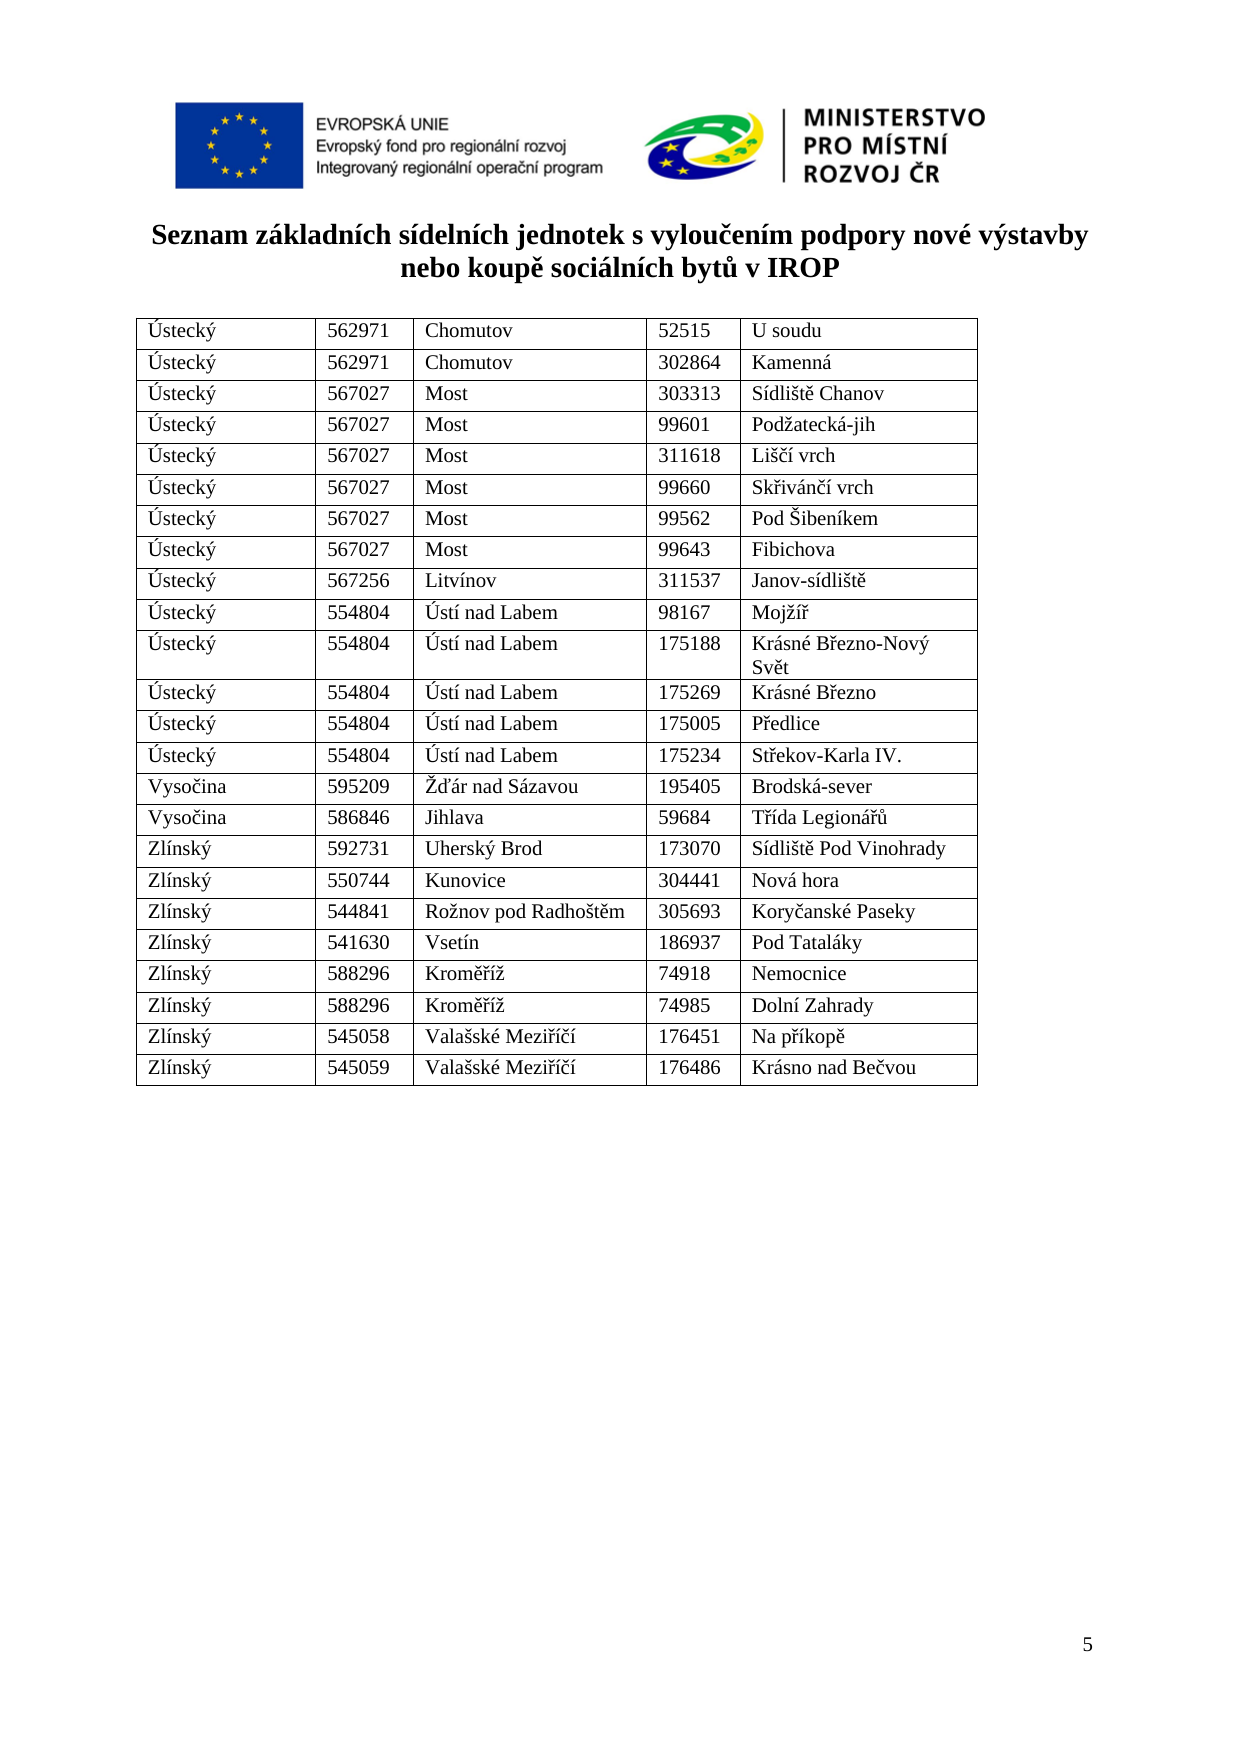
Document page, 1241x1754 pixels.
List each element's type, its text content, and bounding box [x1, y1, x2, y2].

table_cell Pod Tataláky [741, 930, 977, 960]
table_cell Valašské Meziříčí [414, 1024, 646, 1054]
table_cell Zlínský [137, 1055, 315, 1085]
table_cell Ústecký [137, 600, 315, 630]
table_cell Ústecký [137, 475, 315, 505]
table_cell 554804 [316, 680, 413, 710]
table_cell 59684 [647, 805, 740, 835]
table_cell 175188 [647, 631, 740, 679]
table_cell 176451 [647, 1024, 740, 1054]
table_cell Most [414, 537, 646, 567]
table_cell Liščí vrch [741, 444, 977, 474]
table_cell 305693 [647, 899, 740, 929]
table_cell 567027 [316, 537, 413, 567]
table_cell Fibichova [741, 537, 977, 567]
table_cell 592731 [316, 836, 413, 867]
table_cell 304441 [647, 868, 740, 898]
table_cell Nová hora [741, 868, 977, 898]
table_cell Předlice [741, 711, 977, 742]
table_cell Ústecký [137, 381, 315, 411]
table_cell 586846 [316, 805, 413, 835]
table_cell Nemocnice [741, 961, 977, 992]
table_cell Zlínský [137, 961, 315, 992]
table_cell Koryčanské Paseky [741, 899, 977, 929]
table_cell Uherský Brod [414, 836, 646, 867]
table_cell Krásno nad Bečvou [741, 1055, 977, 1085]
table_cell Zlínský [137, 930, 315, 960]
table_cell Most [414, 412, 646, 442]
table_cell Na příkopě [741, 1024, 977, 1054]
table_cell 567027 [316, 475, 413, 505]
table_cell 98167 [647, 600, 740, 630]
table_cell Ústecký [137, 506, 315, 536]
table_cell 544841 [316, 899, 413, 929]
table_cell Ústecký [137, 319, 315, 349]
table_cell Kroměříž [414, 961, 646, 992]
table_cell 550744 [316, 868, 413, 898]
table_cell Ústecký [137, 412, 315, 442]
table_cell Kamenná [741, 350, 977, 380]
table_cell Střekov-Karla IV. [741, 743, 977, 773]
table_cell Ústecký [137, 537, 315, 567]
table_cell Sídliště Pod Vinohrady [741, 836, 977, 867]
table_cell Ústí nad Labem [414, 680, 646, 710]
table_cell Zlínský [137, 1024, 315, 1054]
table_cell 99562 [647, 506, 740, 536]
table_cell 588296 [316, 993, 413, 1023]
table_cell 74985 [647, 993, 740, 1023]
table_cell Ústí nad Labem [414, 600, 646, 630]
table_cell 173070 [647, 836, 740, 867]
table_cell Jihlava [414, 805, 646, 835]
table_cell 175234 [647, 743, 740, 773]
table_cell 567256 [316, 569, 413, 599]
table_cell Most [414, 444, 646, 474]
table_cell 99601 [647, 412, 740, 442]
table_cell 74918 [647, 961, 740, 992]
table_cell Chomutov [414, 319, 646, 349]
table_cell Vysočina [137, 774, 315, 804]
table_cell Litvínov [414, 569, 646, 599]
table_cell 554804 [316, 631, 413, 679]
table_cell Chomutov [414, 350, 646, 380]
table_cell Ústecký [137, 569, 315, 599]
table_cell Ústí nad Labem [414, 743, 646, 773]
table_cell 562971 [316, 319, 413, 349]
table_cell Ústecký [137, 350, 315, 380]
table_cell Janov-sídliště [741, 569, 977, 599]
table_cell 545059 [316, 1055, 413, 1085]
table_cell Krásné Březno-Nový Svět [741, 631, 977, 679]
table_cell Pod Šibeníkem [741, 506, 977, 536]
table_cell Ústecký [137, 444, 315, 474]
table_cell 195405 [647, 774, 740, 804]
table_cell Most [414, 381, 646, 411]
table_cell 595209 [316, 774, 413, 804]
table_cell Třída Legionářů [741, 805, 977, 835]
table_cell Krásné Březno [741, 680, 977, 710]
table_cell 567027 [316, 506, 413, 536]
table_cell Dolní Zahrady [741, 993, 977, 1023]
table_cell 545058 [316, 1024, 413, 1054]
table_cell Most [414, 475, 646, 505]
table_cell 186937 [647, 930, 740, 960]
table_cell 99660 [647, 475, 740, 505]
table_cell Rožnov pod Radhoštěm [414, 899, 646, 929]
table_cell 302864 [647, 350, 740, 380]
table_cell 567027 [316, 444, 413, 474]
table_cell Ústí nad Labem [414, 711, 646, 742]
table_cell Kunovice [414, 868, 646, 898]
table_cell Žďár nad Sázavou [414, 774, 646, 804]
table_cell 311618 [647, 444, 740, 474]
table_cell Mojžíř [741, 600, 977, 630]
table_cell 311537 [647, 569, 740, 599]
table_cell 554804 [316, 711, 413, 742]
table_cell 541630 [316, 930, 413, 960]
table_cell 175269 [647, 680, 740, 710]
table_cell Ústí nad Labem [414, 631, 646, 679]
table_cell U soudu [741, 319, 977, 349]
picture [147, 73, 1013, 217]
table_cell 303313 [647, 381, 740, 411]
table_cell 554804 [316, 743, 413, 773]
table_cell Ústecký [137, 743, 315, 773]
table_cell 588296 [316, 961, 413, 992]
table_cell Valašské Meziříčí [414, 1055, 646, 1085]
table_cell Most [414, 506, 646, 536]
table_cell 175005 [647, 711, 740, 742]
table_cell Brodská-sever [741, 774, 977, 804]
table_cell Sídliště Chanov [741, 381, 977, 411]
table_cell Zlínský [137, 993, 315, 1023]
table_cell 52515 [647, 319, 740, 349]
table_cell 99643 [647, 537, 740, 567]
table_cell Ústecký [137, 711, 315, 742]
table_cell Zlínský [137, 899, 315, 929]
table_cell Podžatecká-jih [741, 412, 977, 442]
table_cell 554804 [316, 600, 413, 630]
table_cell 562971 [316, 350, 413, 380]
table_cell Zlínský [137, 836, 315, 867]
table_cell Kroměříž [414, 993, 646, 1023]
table_cell Skřivánčí vrch [741, 475, 977, 505]
table_cell Ústecký [137, 680, 315, 710]
table_cell Zlínský [137, 868, 315, 898]
table_cell 176486 [647, 1055, 740, 1085]
table_cell Vsetín [414, 930, 646, 960]
table_cell 567027 [316, 412, 413, 442]
table_cell Ústecký [137, 631, 315, 679]
table_cell Vysočina [137, 805, 315, 835]
table_cell 567027 [316, 381, 413, 411]
